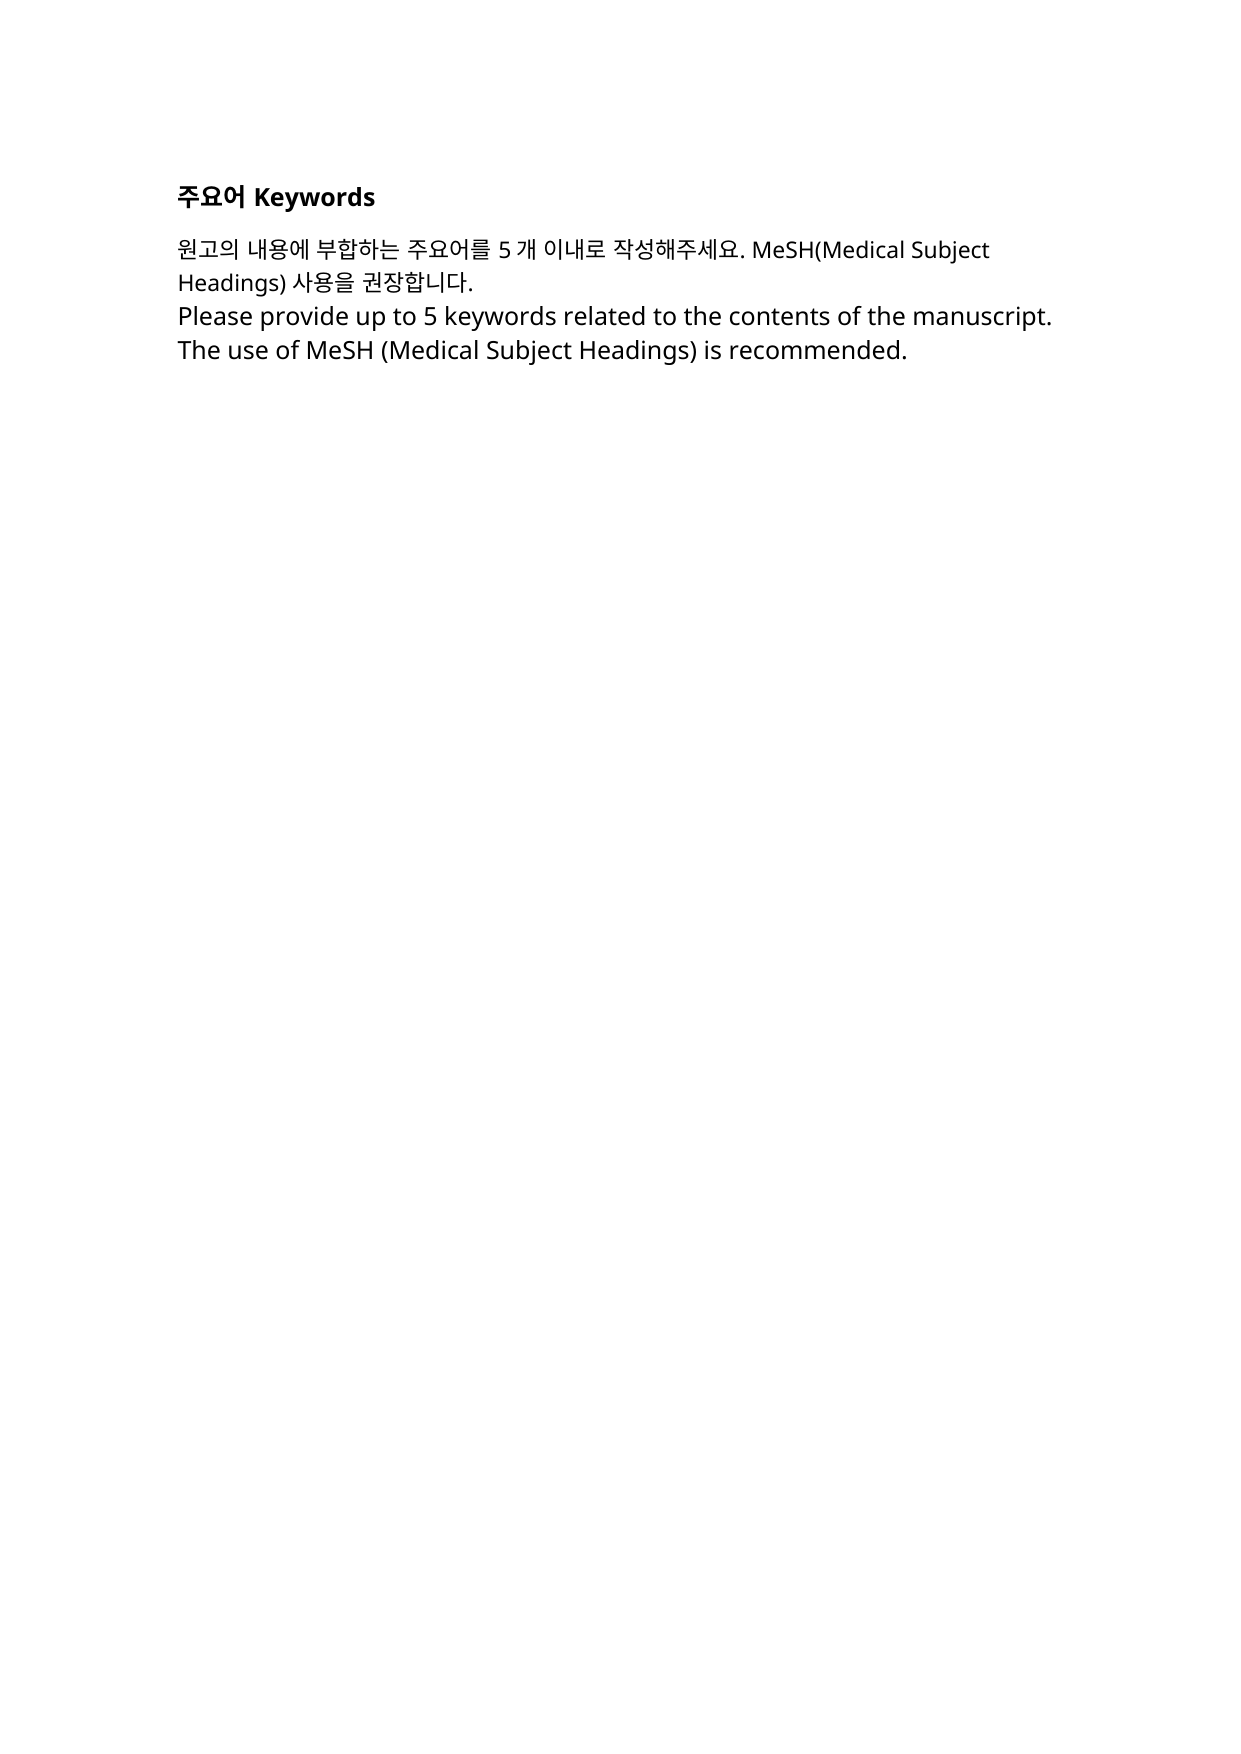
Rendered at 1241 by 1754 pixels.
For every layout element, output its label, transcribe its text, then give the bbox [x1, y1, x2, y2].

text 주요어 Keywords [253, 177, 1063, 213]
text 원고의 내용에 부합하는 주요어를 5개 이내로 작성해주세요. MeSH(Medical Subject Headings) 사용을 권장합니다. [177, 232, 1063, 298]
text Please provide up to 5 keywords related to the contents of the manuscript. The use of MeSH (Medical Subject Headings) is recommended. [908, 298, 1063, 366]
